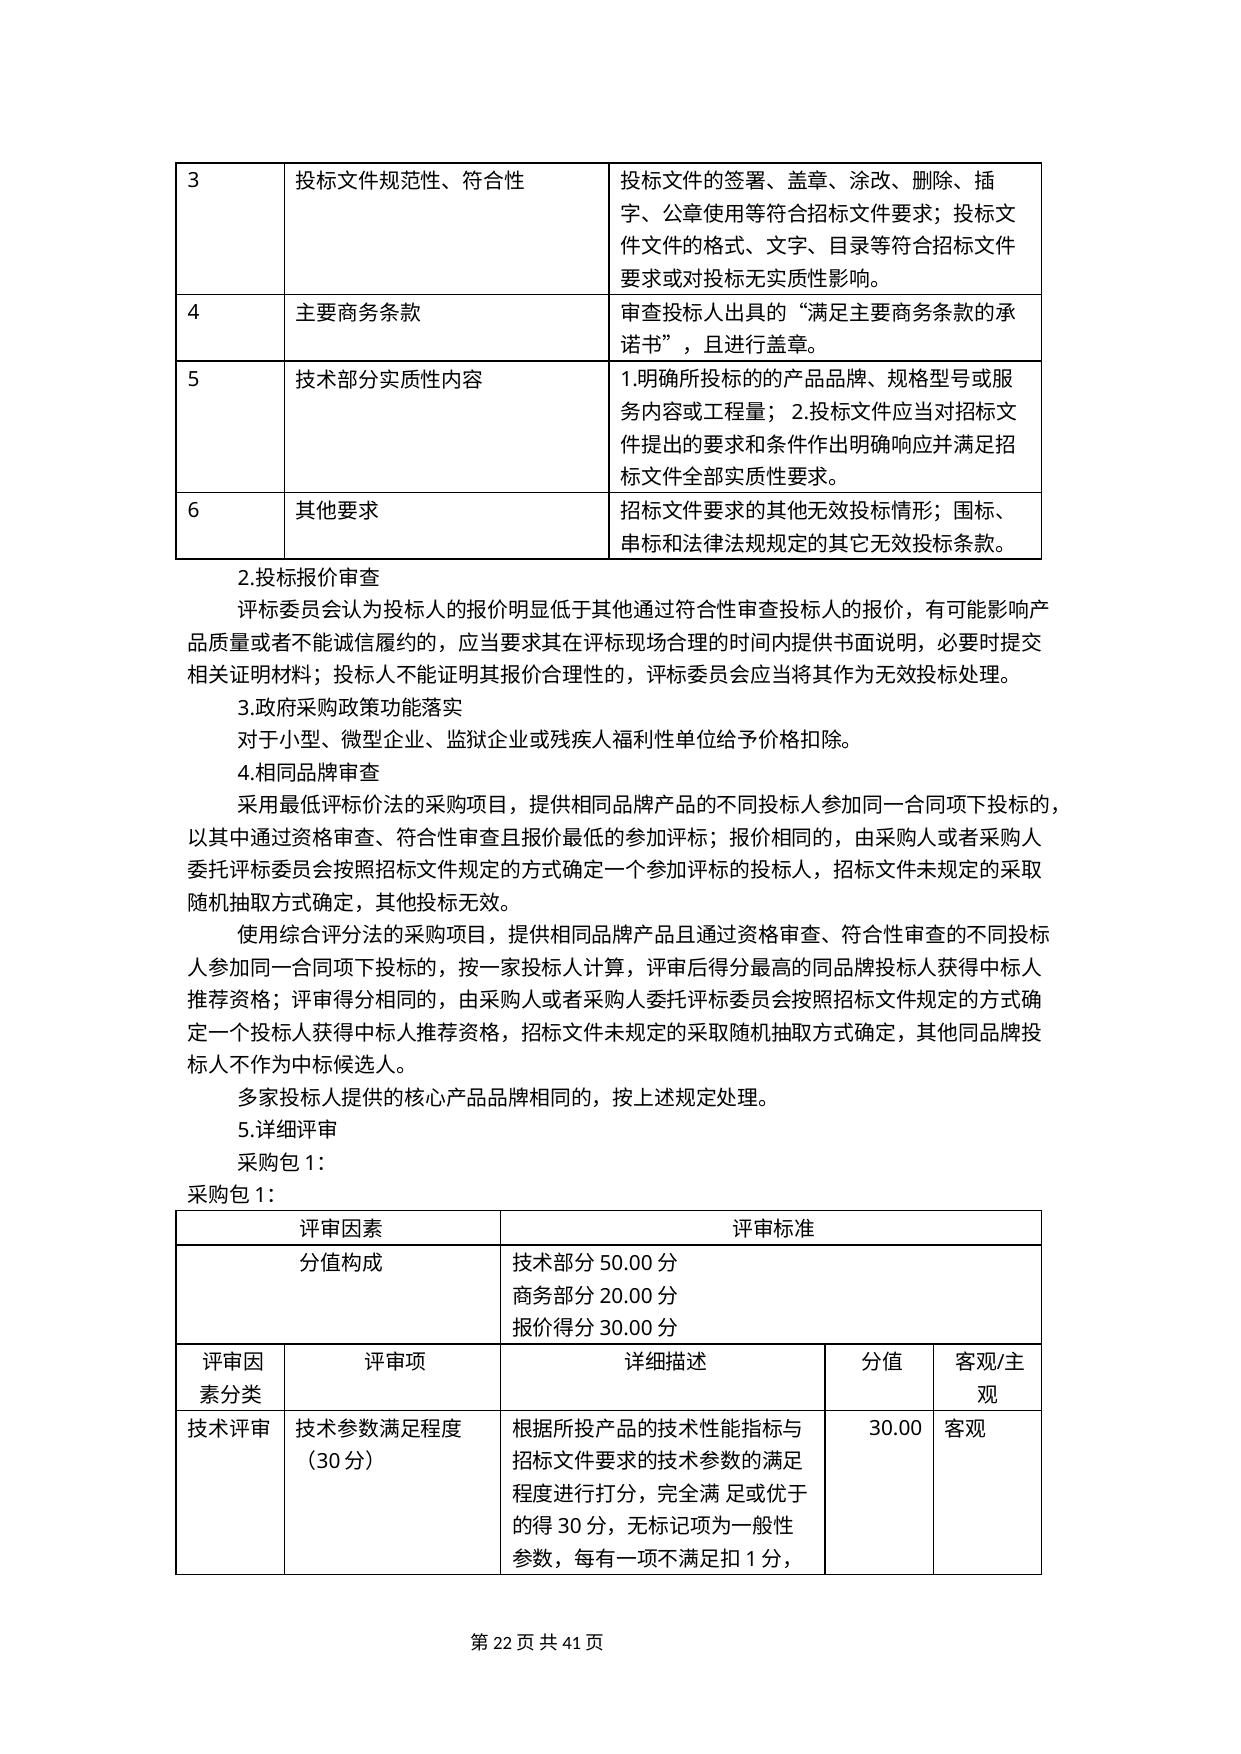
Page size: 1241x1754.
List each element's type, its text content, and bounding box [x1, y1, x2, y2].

table_cell 30.00 [826, 1411, 933, 1573]
table_cell 客观/主观 [934, 1345, 1041, 1409]
text 3.政府采购政策功能落实 [187, 690, 1053, 722]
table_cell 4 [177, 295, 284, 360]
table_cell 评审因素分类 [177, 1345, 284, 1409]
text 4.相同品牌审查 [187, 755, 1053, 787]
table_header 评审标准 [501, 1211, 1041, 1244]
table_cell 详细描述 [501, 1345, 824, 1409]
table_cell 其他要求 [285, 493, 608, 558]
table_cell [501, 1411, 824, 1573]
table_cell 技术参数满足程度（30分） [285, 1411, 500, 1573]
text 采购包1： [187, 1177, 1053, 1210]
table_cell 1.明确所投标的的产品品牌、规格型号或服务内容或工程量； 2.投标文件应当对招标文件提出的要求和条件作出明确响应并满足招标文件全部实质性要求。 [610, 362, 1041, 492]
table_cell 技术评审 [177, 1411, 284, 1573]
table_cell 评审项 [285, 1345, 500, 1409]
table_cell 分值 [826, 1345, 933, 1409]
table_cell 投标文件规范性、符合性 [285, 164, 608, 293]
text 对于小型、微型企业、监狱企业或残疾人福利性单位给予价格扣除。 [187, 722, 1053, 755]
table_cell 6 [177, 493, 284, 558]
text 采购包1： [187, 1145, 1053, 1177]
table_cell 技术部分实质性内容 [285, 362, 608, 492]
text 评标委员会认为投标人的报价明显低于其他通过符合性审查投标人的报价，有可能影响产品质量或者不能诚信履约的，应当要求其在评标现场合理的时间内提供书面说明，必要时提交相关证明材料；投标人不能证明其报价合理性的，评标委员会应当将其作为无效投标处理。 [187, 592, 1053, 690]
table_cell 5 [177, 362, 284, 492]
text 使用综合评分法的采购项目，提供相同品牌产品且通过资格审查、符合性审查的不同投标人参加同一合同项下投标的，按一家投标人计算，评审后得分最高的同品牌投标人获得中标人推荐资格；评审得分相同的，由采购人或者采购人委托评标委员会按照招标文件规定的方式确定一个投标人获得中标人推荐资格，招标文件未规定的采取随机抽取方式确定，其他同品牌投标人不作为中标候选人。 [187, 917, 1053, 1080]
table_cell 主要商务条款 [285, 295, 608, 360]
text 2.投标报价审查 [187, 560, 1053, 592]
table_header 评审因素 [177, 1211, 500, 1244]
text 采用最低评标价法的采购项目，提供相同品牌产品的不同投标人参加同一合同项下投标的，以其中通过资格审查、符合性审查且报价最低的参加评标；报价相同的，由采购人或者采购人委托评标委员会按照招标文件规定的方式确定一个参加评标的投标人，招标文件未规定的采取随机抽取方式确定，其他投标无效。 [187, 787, 1053, 917]
table_cell 客观 [934, 1411, 1041, 1573]
table_cell 技术部分50.00分 商务部分20.00分 报价得分30.00分 [501, 1246, 1041, 1343]
text 多家投标人提供的核心产品品牌相同的，按上述规定处理。 [187, 1080, 1053, 1112]
text 5.详细评审 [187, 1112, 1053, 1145]
table_cell 3 [177, 164, 284, 293]
table_cell 招标文件要求的其他无效投标情形；围标、串标和法律法规规定的其它无效投标条款。 [610, 493, 1041, 558]
table_cell 审查投标人出具的“满足主要商务条款的承诺书”，且进行盖章。 [610, 295, 1041, 360]
table_cell 分值构成 [177, 1246, 500, 1343]
table_cell 投标文件的签署、盖章、涂改、删除、插字、公章使用等符合招标文件要求；投标文件文件的格式、文字、目录等符合招标文件要求或对投标无实质性影响。 [610, 164, 1041, 293]
